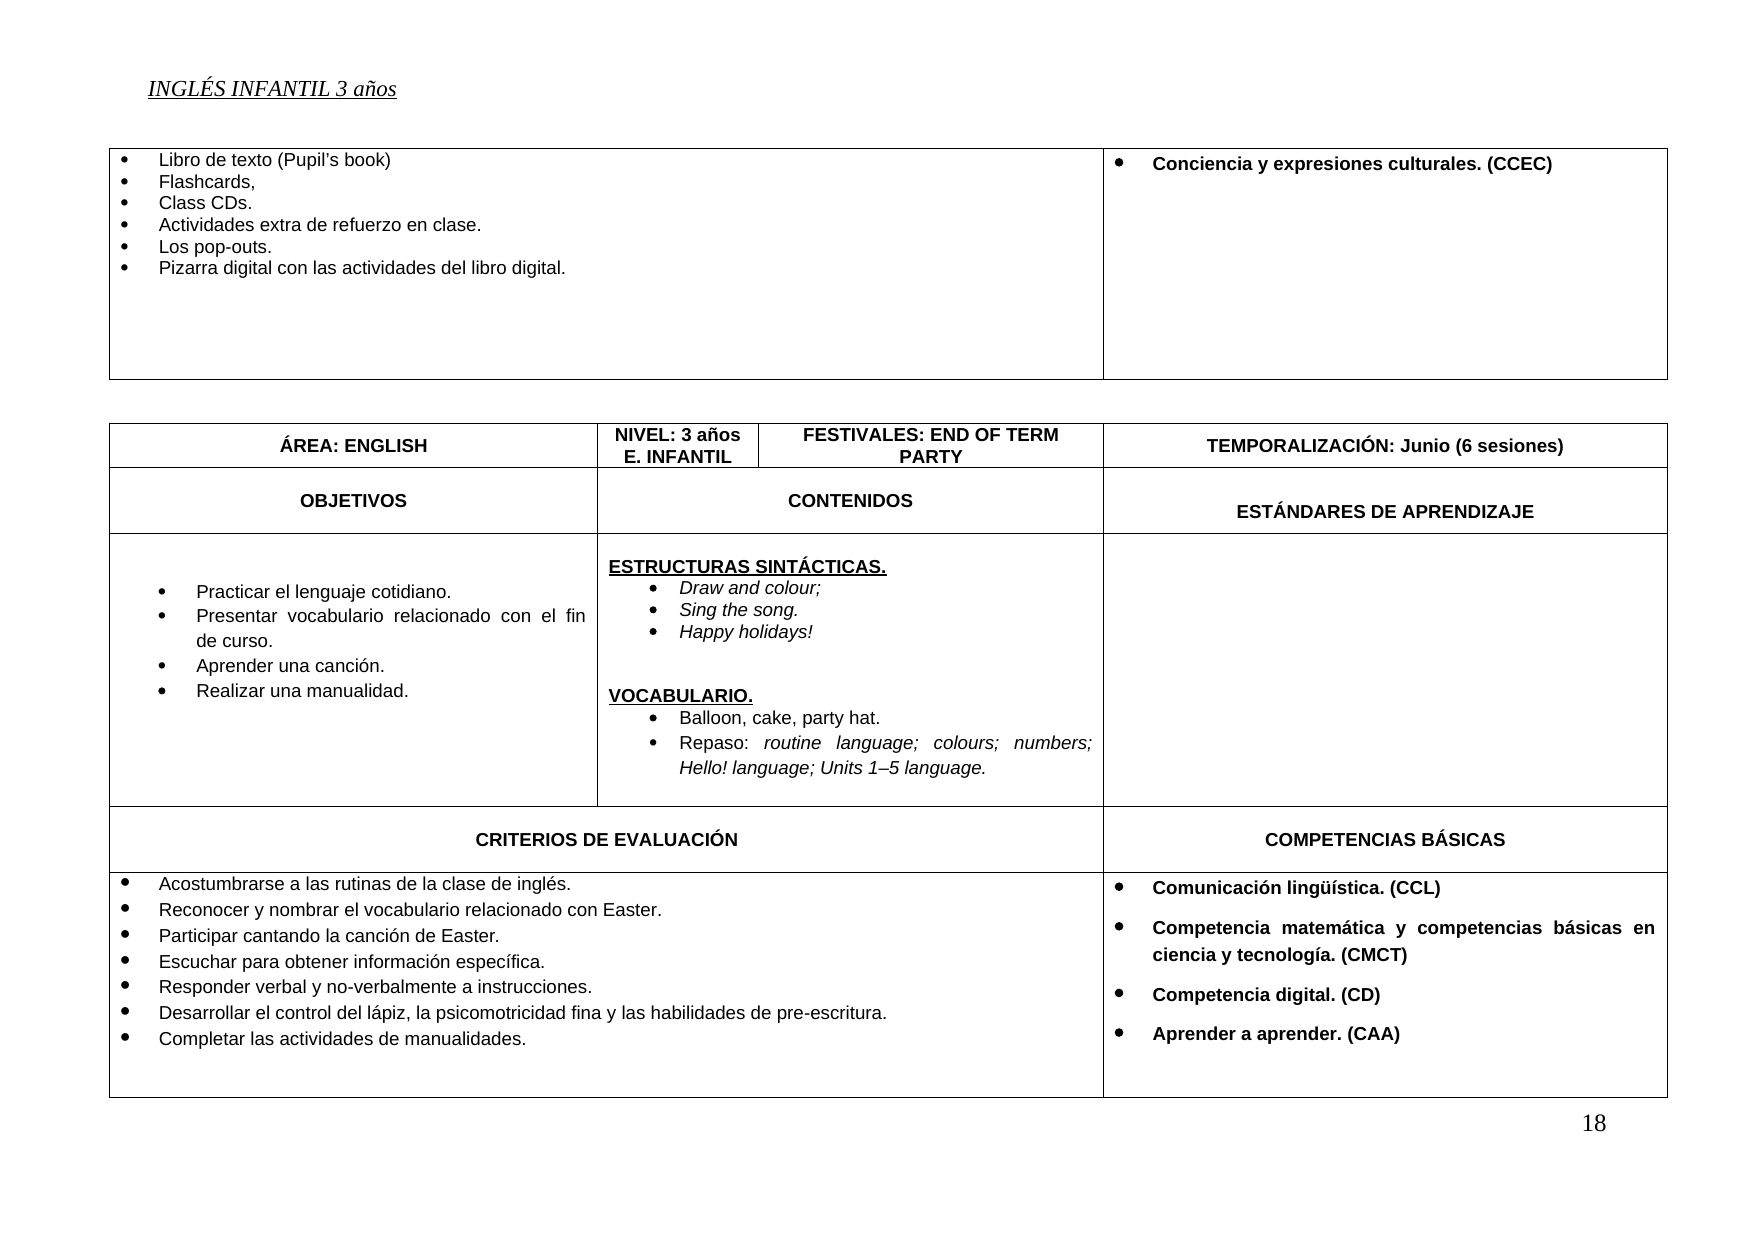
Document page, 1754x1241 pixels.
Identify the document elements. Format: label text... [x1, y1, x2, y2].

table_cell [1104, 873, 1667, 1097]
table_cell ESTRUCTURAS SINTÁCTICAS. Draw and colour; Sing the song. Happy holidays! VOCABULARIO. Balloon, cake, party hat. Repaso: routine language; colours; numbers; Hello! language; Units 1–5 language. [598, 534, 1103, 806]
table_cell COMPETENCIAS BÁSICAS [1104, 807, 1667, 872]
table_cell Acostumbrarse a las rutinas de la clase de inglés. Reconocer y nombrar el vocabulario relacionado con Easter. Participar cantando la canción de Easter. Escuchar para obtener información específica. Responder verbal y no-verbalmente a instrucciones. Desarrollar el control del lápiz, la psicomotricidad fina y las habilidades de pre-escritura. Completar las actividades de manualidades. [110, 873, 1103, 1097]
table_cell Practicar el lenguaje cotidiano. Presentar vocabulario relacionado con el fin de curso. Aprender una canción. Realizar una manualidad. [110, 534, 597, 806]
table_cell OBJETIVOS [110, 468, 597, 533]
table_header FESTIVALES: END OF TERM PARTY [759, 424, 1103, 467]
table_cell CRITERIOS DE EVALUACIÓN [110, 807, 1103, 872]
table_header NIVEL: 3 años E. INFANTIL [598, 424, 758, 467]
table_cell CONTENIDOS [598, 468, 1103, 533]
table_cell Libro de texto (Pupil’s book) Flashcards, Class CDs. Actividades extra de refuerzo en clase. Los pop-outs. Pizarra digital con las actividades del libro digital. [110, 149, 1103, 379]
table_cell [1104, 534, 1667, 806]
table_header TEMPORALIZACIÓN: Junio (6 sesiones) [1104, 424, 1667, 467]
table_cell ESTÁNDARES DE APRENDIZAJE [1104, 468, 1667, 533]
table_header ÁREA: ENGLISH [110, 424, 597, 467]
